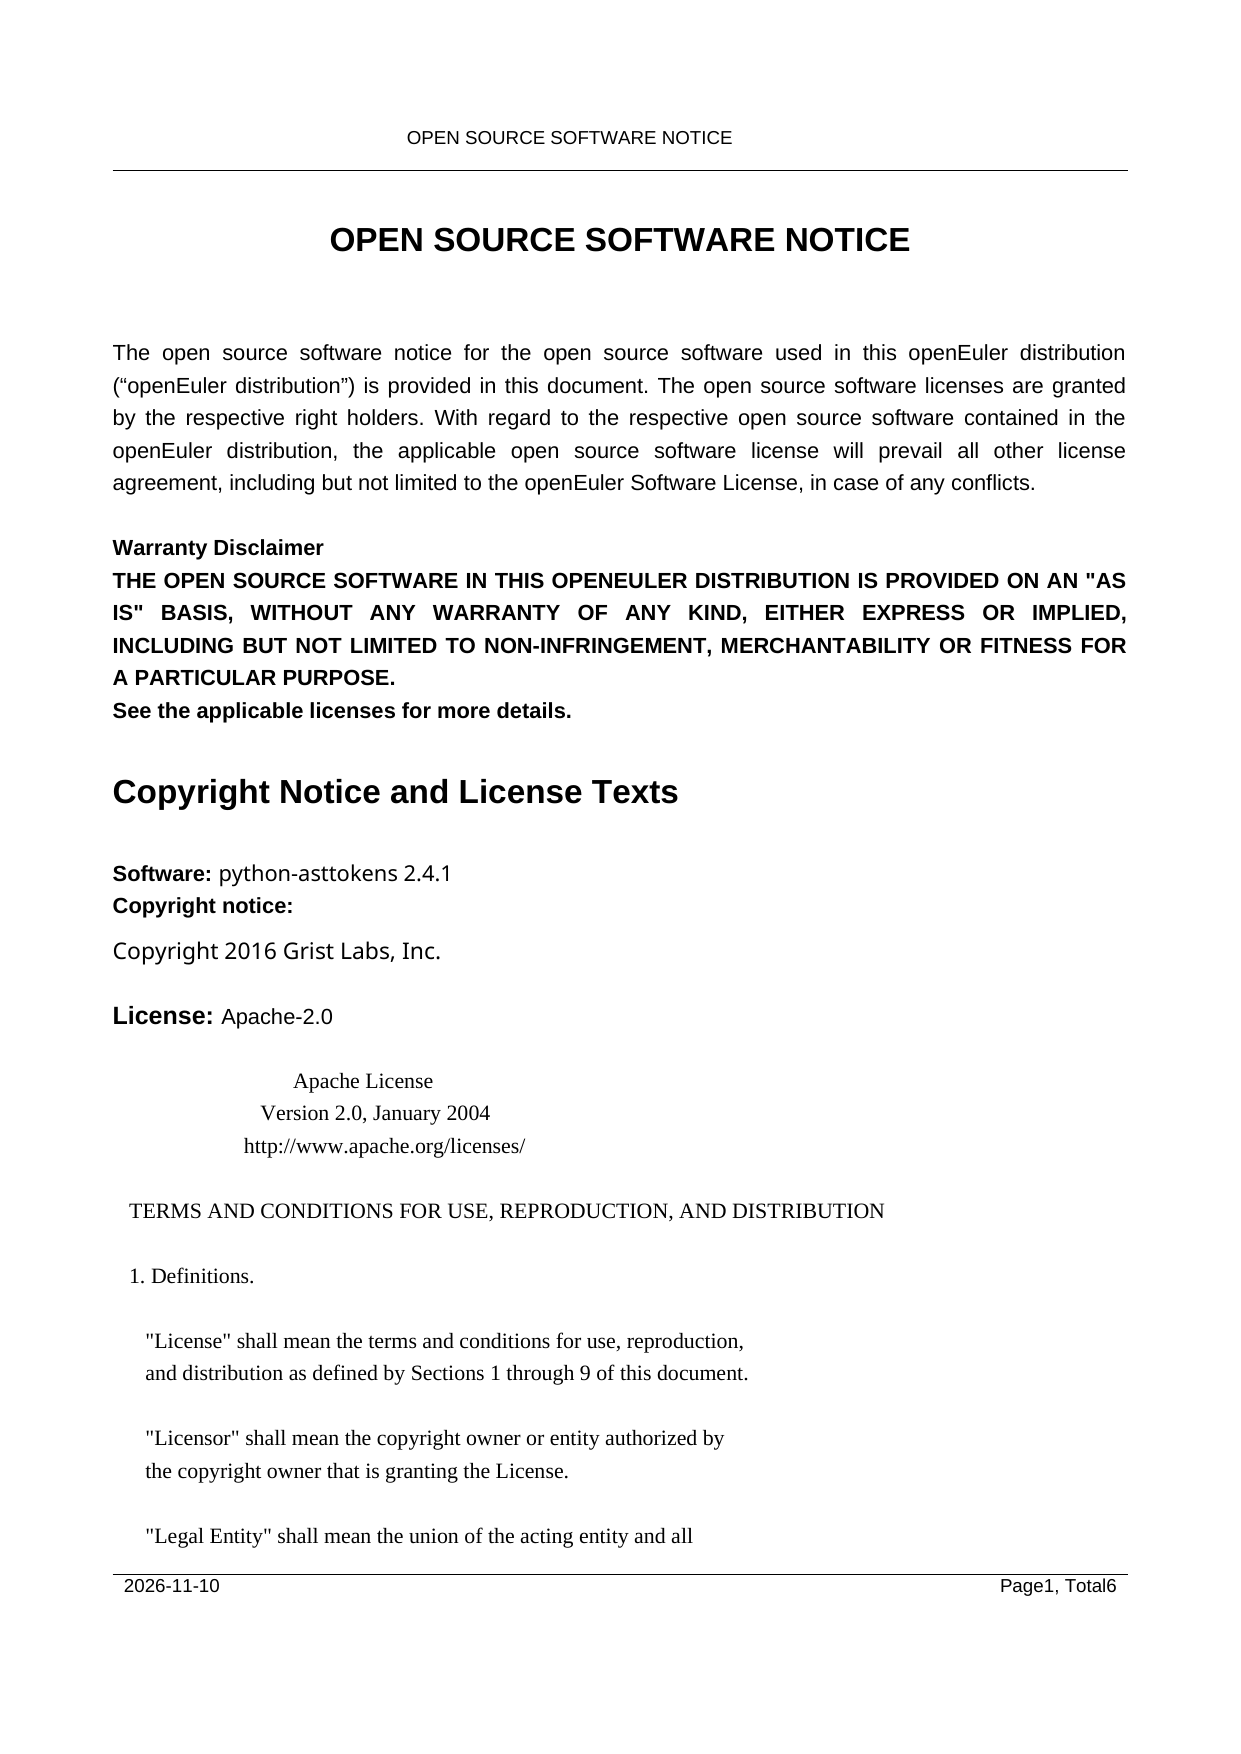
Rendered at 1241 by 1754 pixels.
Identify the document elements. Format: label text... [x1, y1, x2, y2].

text Warranty Disclaimer [112, 531, 1128, 564]
text License: Apache-2.0 [112, 999, 1128, 1031]
text Copyright 2016 Grist Labs, Inc. [112, 934, 1128, 999]
text The open source software notice for the open source software used in this openEuler distribution (“openEuler distribution”) is provided in this document. The open source software licenses are granted by the respective right holders. With regard to the respective open source software contained in the openEuler distribution, the applicable open source software license will prevail all other license agreement, including but not limited to the openEuler Software License, in case of any conflicts. [112, 336, 1128, 499]
text Copyright notice: [112, 889, 1128, 921]
text THE OPEN SOURCE SOFTWARE IN THIS OPENEULER DISTRIBUTION IS PROVIDED ON AN "AS IS" BASIS, WITHOUT ANY WARRANTY OF ANY KIND, EITHER EXPRESS OR IMPLIED, INCLUDING BUT NOT LIMITED TO NON-INFRINGEMENT, MERCHANTABILITY OR FITNESS FOR A PARTICULAR PURPOSE. See the applicable licenses for more details. [112, 564, 1128, 726]
text OPEN SOURCE SOFTWARE NOTICE [112, 206, 1128, 271]
title Software: python-asttokens 2.4.1 [112, 856, 1128, 889]
text Copyright Notice and License Texts [112, 759, 1128, 824]
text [112, 1031, 1128, 1551]
